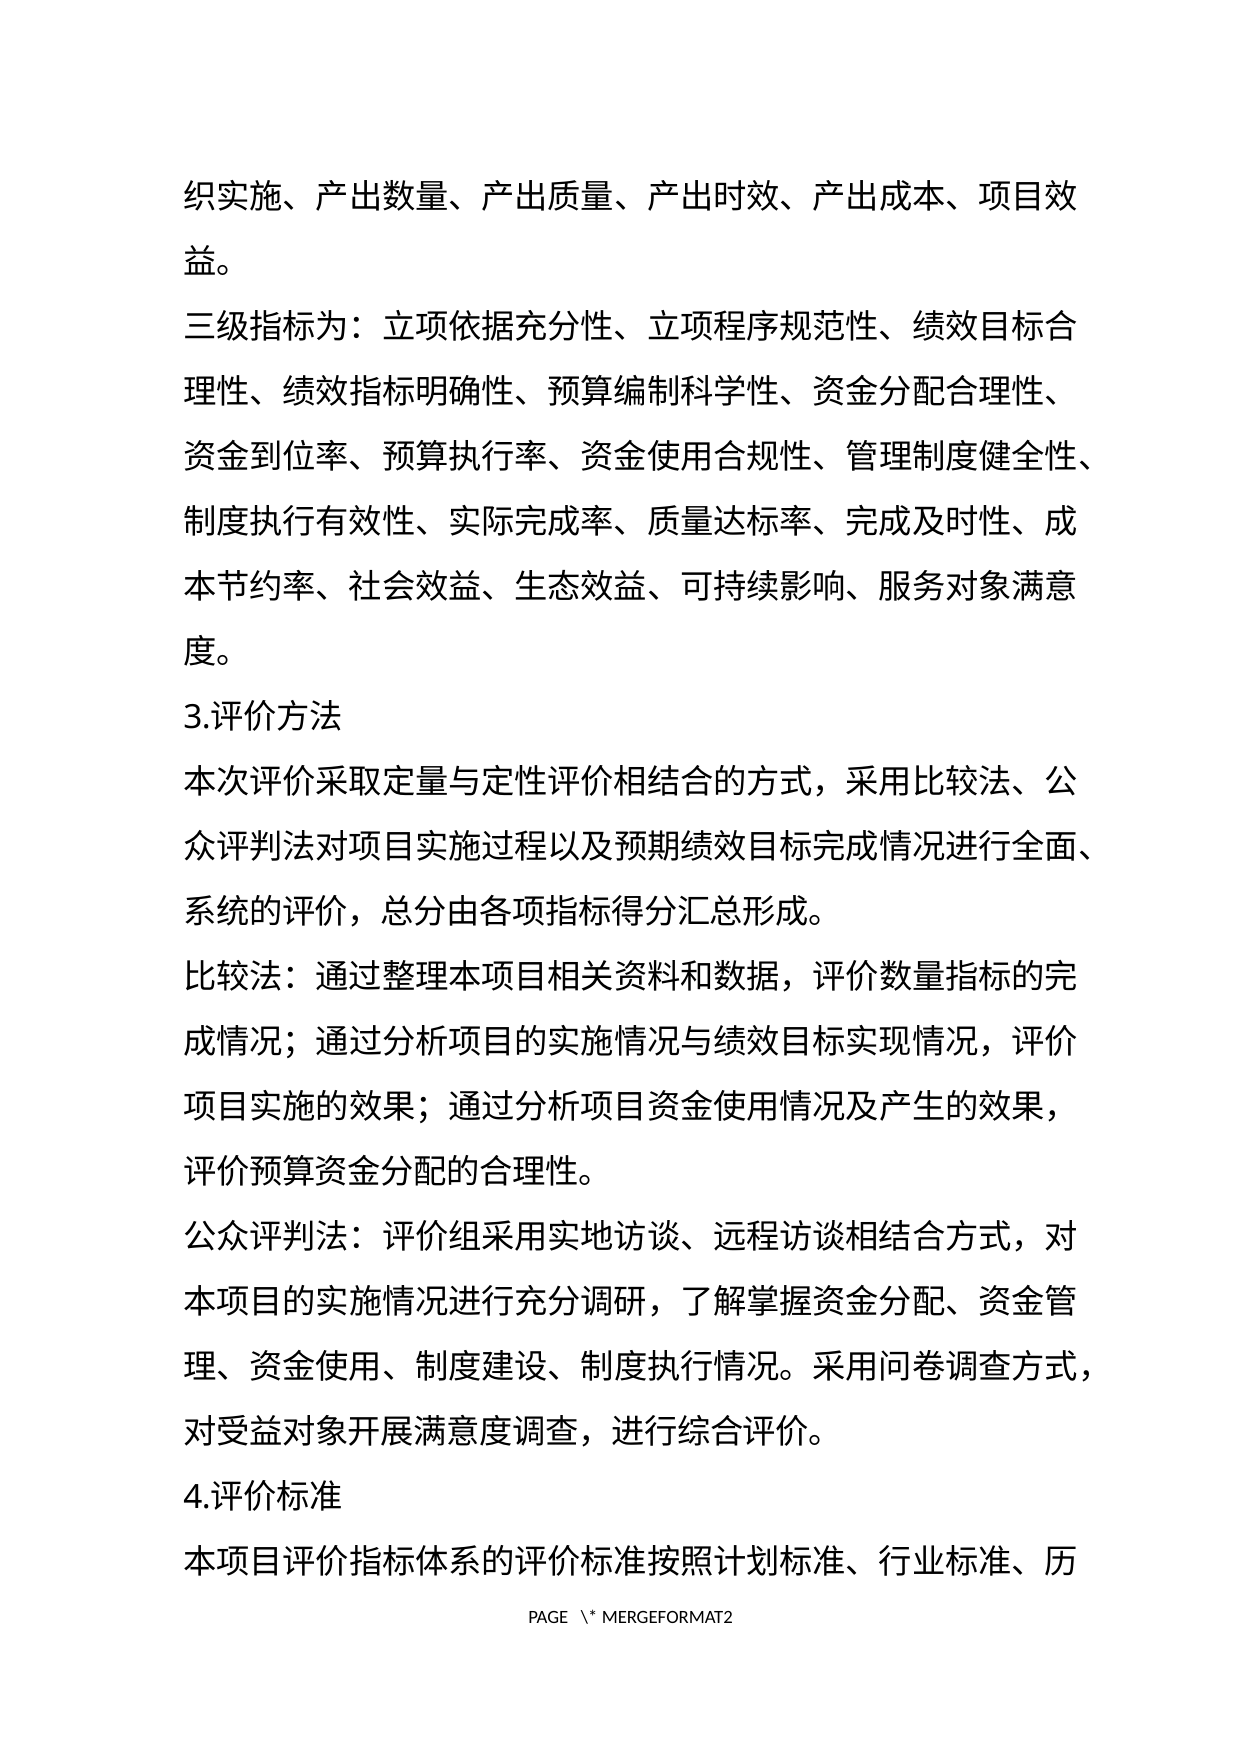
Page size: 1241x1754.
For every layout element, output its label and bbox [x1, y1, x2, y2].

text [183, 162, 1078, 1592]
